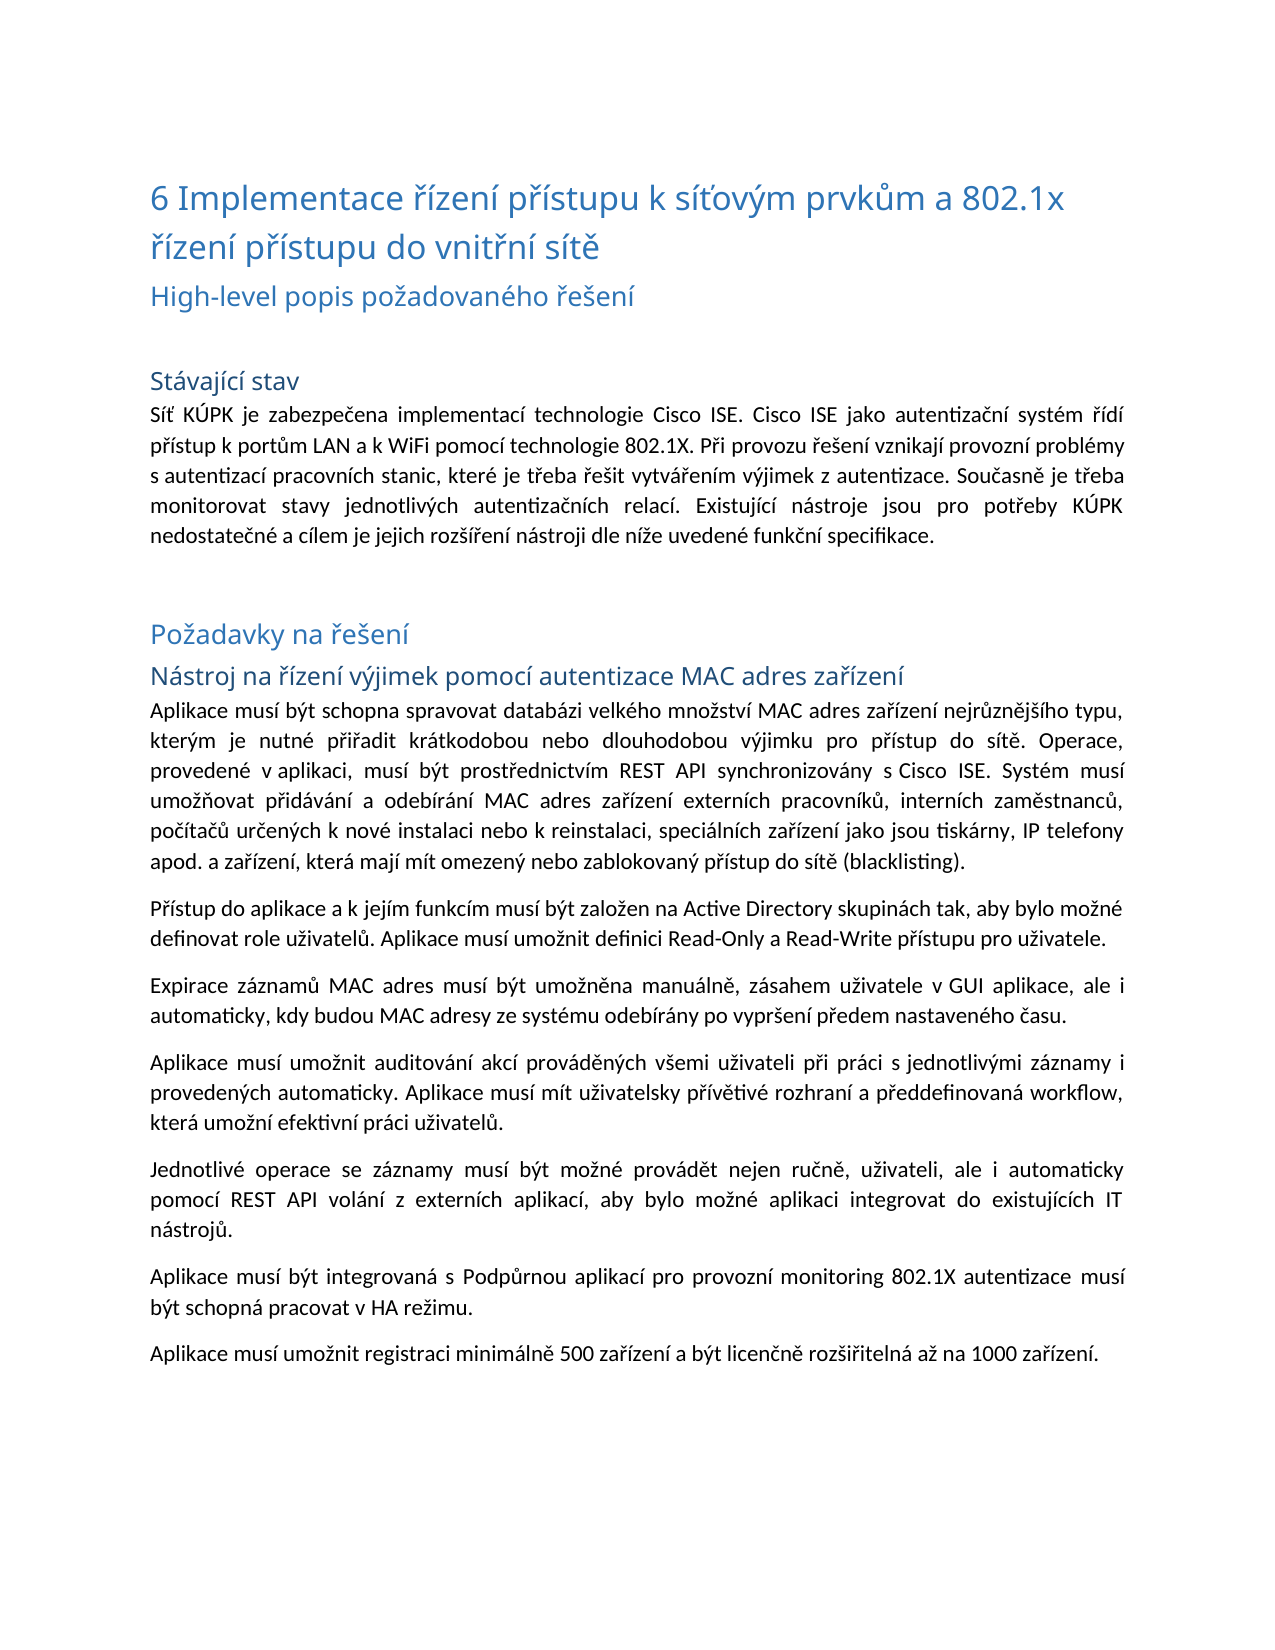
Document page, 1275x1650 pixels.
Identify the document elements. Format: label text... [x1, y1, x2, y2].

subtitle Stávající stav [150, 364, 1125, 398]
subtitle 6 Implementace řízení přístupu k síťovým prvkům a 802.1x řízení přístupu do vnitřní sítě [150, 175, 1125, 269]
subtitle Nástroj na řízení výjimek pomocí autentizace MAC adres zařízení [150, 659, 1125, 693]
text Síť KÚPK je zabezpečena implementací technologie Cisco ISE. Cisco ISE jako autentizační systém řídí přístup k portům LAN a k WiFi pomocí technologie 802.1X. Při provozu řešení vznikají provozní problémy s autentizací pracovních stanic, které je třeba řešit vytvářením výjimek z autentizace. Současně je třeba monitorovat stavy jednotlivých autentizačních relací. Existující nástroje jsou pro potřeby KÚPK nedostatečné a cílem je jejich rozšíření nástroji dle níže uvedené funkční specifikace. [150, 401, 1125, 549]
text Aplikace musí být schopna spravovat databázi velkého množství MAC adres zařízení nejrůznějšího typu, kterým je nutné přiřadit krátkodobou nebo dlouhodobou výjimku pro přístup do sítě. Operace, provedené v aplikaci, musí být prostřednictvím REST API synchronizovány s Cisco ISE. Systém musí umožňovat přidávání a odebírání MAC adres zařízení externích pracovníků, interních zaměstnanců, počítačů určených k nové instalaci nebo k reinstalaci, speciálních zařízení jako jsou tiskárny, IP telefony apod. a zařízení, která mají mít omezený nebo zablokovaný přístup do sítě (blacklisting). [150, 696, 1125, 875]
text Aplikace musí umožnit auditování akcí prováděných všemi uživateli při práci s jednotlivými záznamy i provedených automaticky. Aplikace musí mít uživatelsky přívětivé rozhraní a předdefinovaná workflow, která umožní efektivní práci uživatelů. [150, 1048, 1125, 1136]
text Jednotlivé operace se záznamy musí být možné provádět nejen ručně, uživateli, ale i automaticky pomocí REST API volání z externích aplikací, aby bylo možné aplikaci integrovat do existujících IT nástrojů. [150, 1155, 1125, 1244]
subtitle Požadavky na řešení [150, 615, 1125, 652]
text Expirace záznamů MAC adres musí být umožněna manuálně, zásahem uživatele v GUI aplikace, ale i automaticky, kdy budou MAC adresy ze systému odebírány po vypršení předem nastaveného času. [150, 971, 1125, 1029]
text Přístup do aplikace a k jejím funkcím musí být založen na Active Directory skupinách tak, aby bylo možné definovat role uživatelů. Aplikace musí umožnit definici Read-Only a Read-Write přístupu pro uživatele. [150, 894, 1125, 952]
subtitle High-level popis požadovaného řešení [150, 277, 1125, 314]
text Aplikace musí být integrovaná s Podpůrnou aplikací pro provozní monitoring 802.1X autentizace musí být schopná pracovat v HA režimu. [150, 1262, 1125, 1321]
text Aplikace musí umožnit registraci minimálně 500 zařízení a být licenčně rozšiřitelná až na 1000 zařízení. [150, 1339, 1125, 1368]
